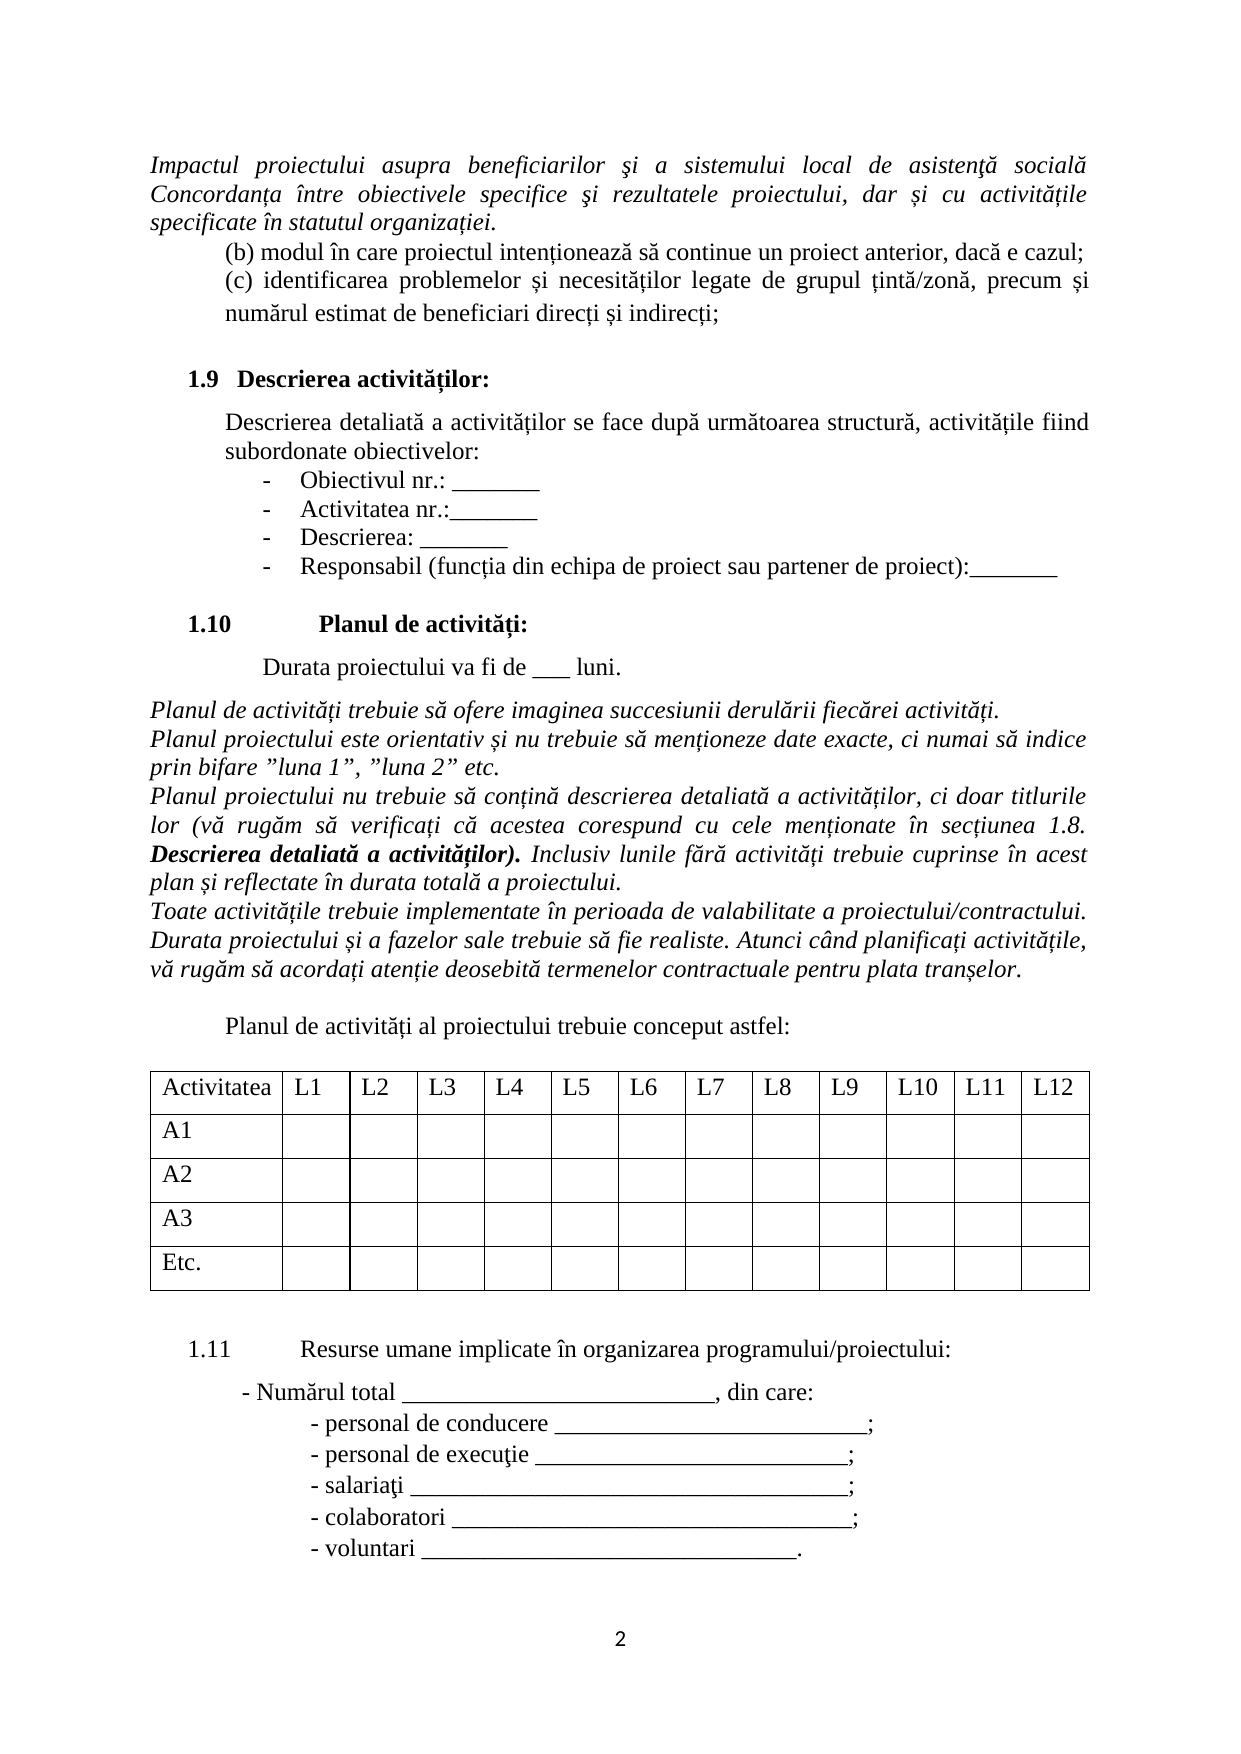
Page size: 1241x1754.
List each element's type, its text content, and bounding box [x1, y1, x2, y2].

table_cell A2 [151, 1159, 282, 1202]
table_cell [686, 1203, 752, 1246]
table_cell [619, 1203, 685, 1246]
list Descrierea: _______ [262, 522, 1090, 551]
table_cell [283, 1203, 349, 1246]
list Resurse umane implicate în organizarea programului/proiectului: [187, 1334, 1090, 1363]
table_cell [955, 1247, 1021, 1290]
table_header L1 [283, 1072, 349, 1114]
table_cell [753, 1159, 819, 1202]
table_cell [283, 1159, 349, 1202]
list Impactul proiectului asupra beneficiarilor şi a sistemului local de asistenţă socială Concordanța între obiectivele specifice şi rezultatele proiectului, dar și cu activitățile specificate în statutul organizației. [150, 150, 1090, 237]
table_cell [1022, 1159, 1089, 1202]
table_cell [418, 1115, 484, 1158]
table_header L3 [418, 1072, 484, 1114]
table_cell [887, 1159, 954, 1202]
list - salariaţi ___________________________________; [235, 1471, 1090, 1499]
table_cell [1022, 1247, 1089, 1290]
table_header L12 [1022, 1072, 1089, 1114]
table_cell [820, 1203, 886, 1246]
list Durata proiectului va fi de ___ luni. [262, 652, 1090, 681]
text Planul de activități al proiectului trebuie conceput astfel: [150, 1011, 1090, 1040]
list (b) modul în care proiectul intenționează să continue un proiect anterior, dacă e cazul; [225, 237, 1090, 265]
table_cell [485, 1115, 551, 1158]
list Responsabil (funcția din echipa de proiect sau partener de proiect):_______ [262, 551, 1090, 580]
table_cell [283, 1247, 349, 1290]
table_header L5 [552, 1072, 618, 1114]
table_cell [351, 1203, 417, 1246]
table_cell [351, 1159, 417, 1202]
table_cell [485, 1247, 551, 1290]
table_cell [418, 1203, 484, 1246]
list Planul de activități: [187, 609, 1090, 637]
list Activitatea nr.:_______ [262, 494, 1090, 522]
table_cell [955, 1159, 1021, 1202]
table_cell [351, 1247, 417, 1290]
table_cell [820, 1247, 886, 1290]
list Obiectivul nr.: _______ [262, 465, 1090, 494]
table_cell [1022, 1203, 1089, 1246]
table_cell [686, 1159, 752, 1202]
table_cell [552, 1159, 618, 1202]
table_cell [955, 1115, 1021, 1158]
table_header L10 [887, 1072, 954, 1114]
table_header L9 [820, 1072, 886, 1114]
table_cell [1022, 1115, 1089, 1158]
table_cell [753, 1115, 819, 1158]
table_cell [955, 1203, 1021, 1246]
table_header L8 [753, 1072, 819, 1114]
list Descrierea activităților: [187, 364, 1090, 393]
table_cell [619, 1159, 685, 1202]
list - voluntari ______________________________. [235, 1533, 1090, 1561]
list (c) identificarea problemelor și necesităților legate de grupul țintă/zonă, precum și numărul estimat de beneficiari direcți și indirecți; [225, 265, 1090, 327]
list - Numărul total _________________________, din care: [235, 1377, 1090, 1406]
table_header L4 [485, 1072, 551, 1114]
text Planul proiectului nu trebuie să conțină descrierea detaliată a activităților, ci doar titlurile lor (vă rugăm să verificați că acestea corespund cu cele menționate în secțiunea 1.8. Descrierea detaliată a activităților). Inclusiv lunile fără activități trebuie cuprinse în acest plan și reflectate în durata totală a proiectului. [150, 781, 1090, 896]
text Planul de activități trebuie să ofere imaginea succesiunii derulării fiecărei activități. [150, 695, 1090, 724]
table_cell [887, 1247, 954, 1290]
table_cell [418, 1159, 484, 1202]
table_cell [418, 1247, 484, 1290]
table_cell [552, 1203, 618, 1246]
list - colaboratori ________________________________; [235, 1502, 1090, 1530]
table_header L6 [619, 1072, 685, 1114]
table_cell [283, 1115, 349, 1158]
table_cell [887, 1115, 954, 1158]
table_cell [887, 1203, 954, 1246]
table_header Activitatea [151, 1072, 282, 1114]
list - personal de conducere _________________________; [235, 1408, 1090, 1437]
table_header L2 [351, 1072, 417, 1114]
table_cell [686, 1247, 752, 1290]
table_cell [820, 1115, 886, 1158]
table_cell [686, 1115, 752, 1158]
table_cell [552, 1247, 618, 1290]
table_cell A3 [151, 1203, 282, 1246]
table_cell [619, 1247, 685, 1290]
table_cell Etc. [151, 1247, 282, 1290]
table_cell [351, 1115, 417, 1158]
table_header L11 [955, 1072, 1021, 1114]
table_cell [485, 1203, 551, 1246]
table_header L7 [686, 1072, 752, 1114]
table_cell [753, 1203, 819, 1246]
table_cell [753, 1247, 819, 1290]
table_cell [619, 1115, 685, 1158]
table_cell [485, 1159, 551, 1202]
text Planul proiectului este orientativ și nu trebuie să menționeze date exacte, ci numai să indice prin bifare ”luna 1”, ”luna 2” etc. [150, 724, 1090, 781]
table_cell [552, 1115, 618, 1158]
table_cell [820, 1159, 886, 1202]
text Toate activitățile trebuie implementate în perioada de valabilitate a proiectului/contractului. Durata proiectului și a fazelor sale trebuie să fie realiste. Atunci când planificați activitățile, vă rugăm să acordați atenție deosebită termenelor contractuale pentru plata tranșelor. [150, 896, 1090, 982]
list - personal de execuţie _________________________; [235, 1439, 1090, 1468]
list Descrierea detaliată a activităților se face după următoarea structură, activitățile fiind subordonate obiectivelor: [225, 407, 1090, 465]
table_cell A1 [151, 1115, 282, 1158]
